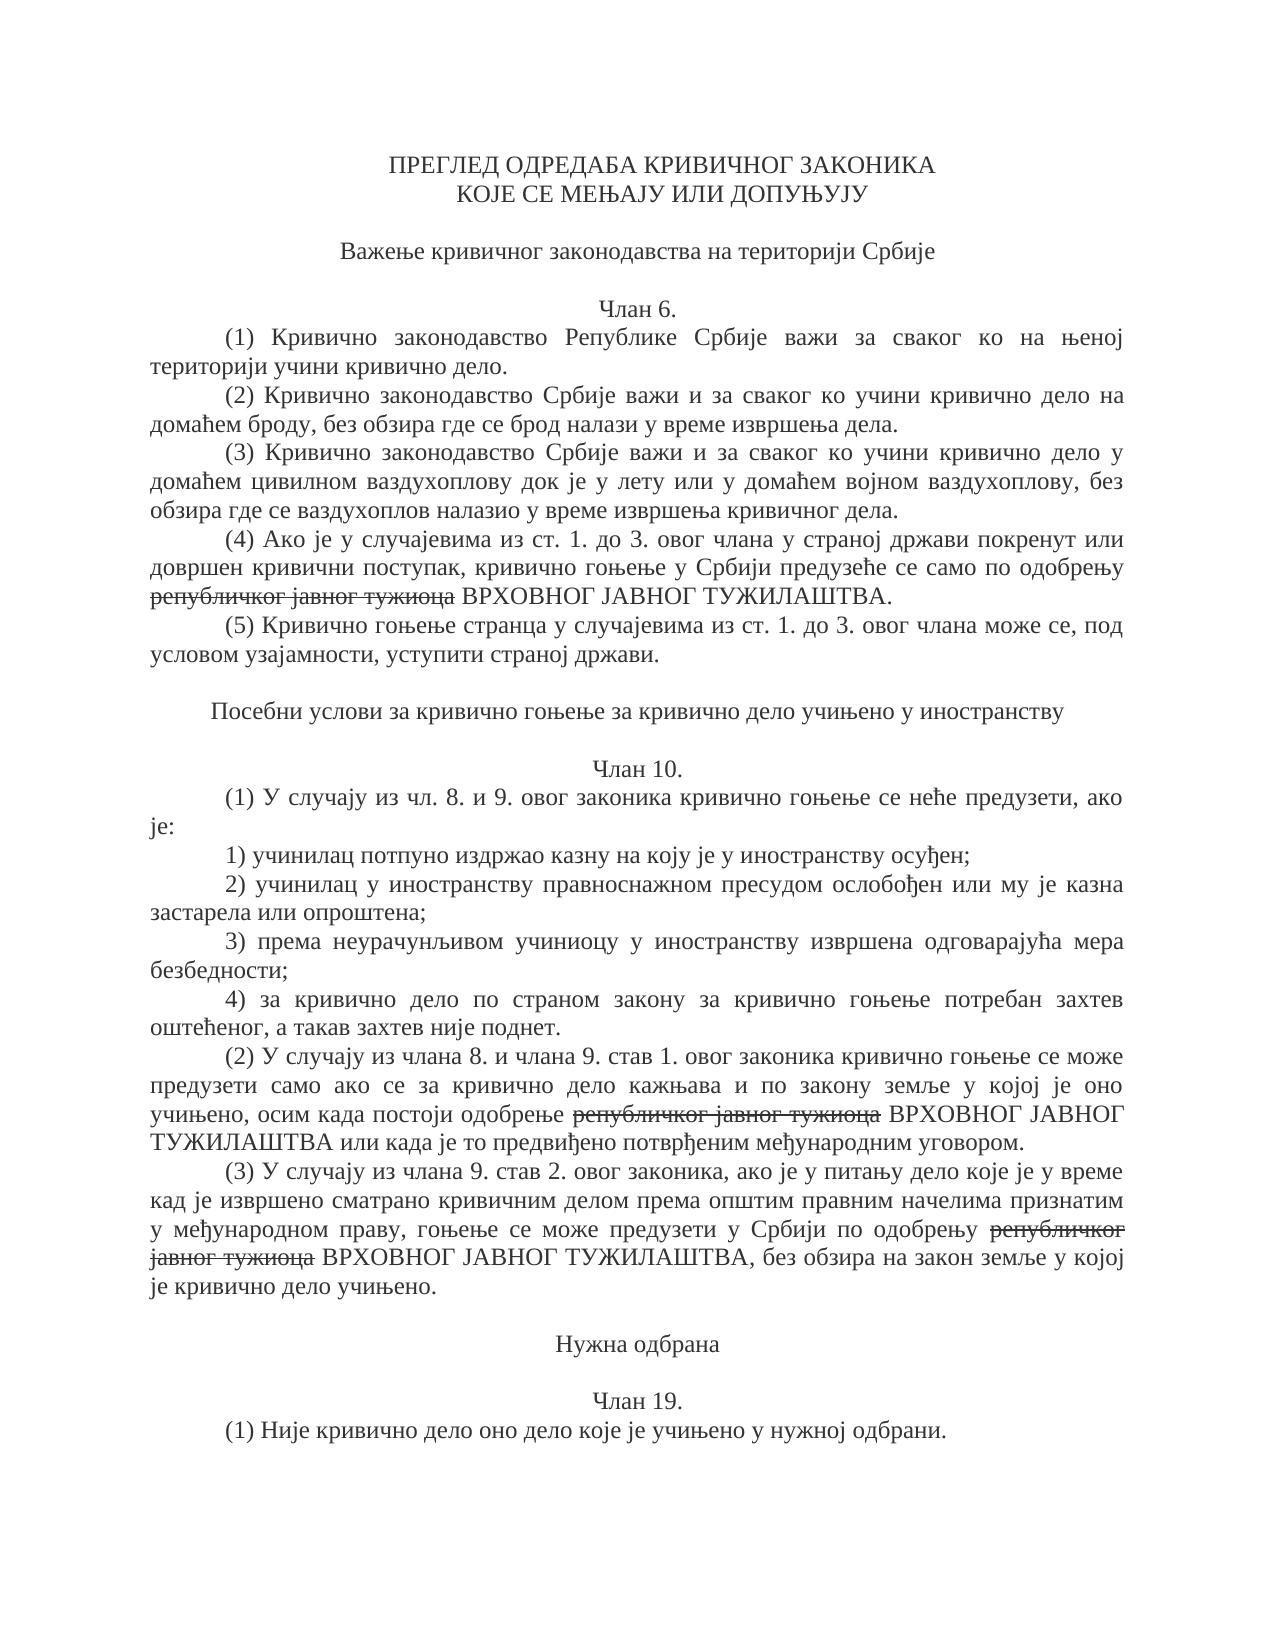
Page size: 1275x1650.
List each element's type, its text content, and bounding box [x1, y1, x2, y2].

text (1) У случају из чл. 8. и 9. овог законика кривично гоњење се неће предузети, ако је: [150, 782, 1125, 840]
text Члан 10. [150, 754, 1125, 782]
text (3) Кривично законодавство Србије важи и за сваког ко учини кривично дело у домаћем цивилном ваздухоплову док је у лету или у домаћем војном ваздухоплову, без обзира где се ваздухоплов налазио у време извршења кривичног дела. [150, 437, 1125, 524]
text (4) Ако је у случајевима из ст. 1. до 3. овог члана у страној држави покренут или довршен кривични поступак, кривично гоњење у Србији предузеће се само по одобрењу републичког јавног тужиоца ВРХОВНОГ ЈАВНОГ ТУЖИЛАШТВА. [150, 524, 1125, 610]
text 1) учинилац потпуно издржао казну на коју је у иностранству осуђен; [150, 840, 1125, 869]
text Члан 6. [150, 294, 1125, 322]
text КОЈЕ СЕ МЕЊАЈУ ИЛИ ДОПУЊУЈУ [150, 179, 1125, 207]
text Посебни услови за кривично гоњење за кривично дело учињено у иностранству [150, 696, 1125, 725]
text (2) У случају из члана 8. и члана 9. став 1. овог законика кривично гоњење се може предузети само ако се за кривично дело кажњава и по закону земље у којој је оно учињено, осим када постоји одобрење републичког јавног тужиоца ВРХОВНОГ ЈАВНОГ ТУЖИЛАШТВА или када је то предвиђено потврђеним међународним уговором. [150, 1041, 1125, 1156]
text 2) учинилац у иностранству правноснажном пресудом ослобођен или му је казна застарела или опроштена; [150, 869, 1125, 926]
text Нужна одбрана [150, 1329, 1125, 1357]
text Члан 19. [150, 1386, 1125, 1415]
text (1) Није кривично дело оно дело које је учињено у нужној одбрани. [150, 1415, 1125, 1444]
text (5) Кривично гоњење странца у случајевима из ст. 1. до 3. овог члана може се, под условом узајамности, уступити страној држави. [150, 610, 1125, 667]
text 4) за кривично дело по страном закону за кривично гоњење потребан захтев оштећеног, а такав захтев није поднет. [150, 984, 1125, 1041]
text ПРЕГЛЕД ОДРЕДАБА КРИВИЧНОГ ЗАКОНИКА [150, 150, 1125, 179]
text 3) према неурачунљивом учиниоцу у иностранству извршена одговарајућа мера безбедности; [150, 926, 1125, 984]
text Важење кривичног законодавства на територији Србије [150, 236, 1125, 265]
text (3) У случају из члана 9. став 2. овог законика, ако је у питању дело које је у време кад је извршено сматрано кривичним делом према општим правним начелима признатим у међународном праву, гоњење се може предузети у Србији по одобрењу републичког јавног тужиоца ВРХОВНОГ ЈАВНОГ ТУЖИЛАШТВА, без обзира на закон земље у којој је кривично дело учињено. [150, 1156, 1125, 1300]
text (2) Кривично законодавство Србије важи и за сваког ко учини кривично дело на домаћем броду, без обзира где се брод налази у време извршења дела. [150, 380, 1125, 437]
text (1) Кривично законодавство Републике Србије важи за сваког ко на њеној територији учини кривично дело. [150, 322, 1125, 380]
